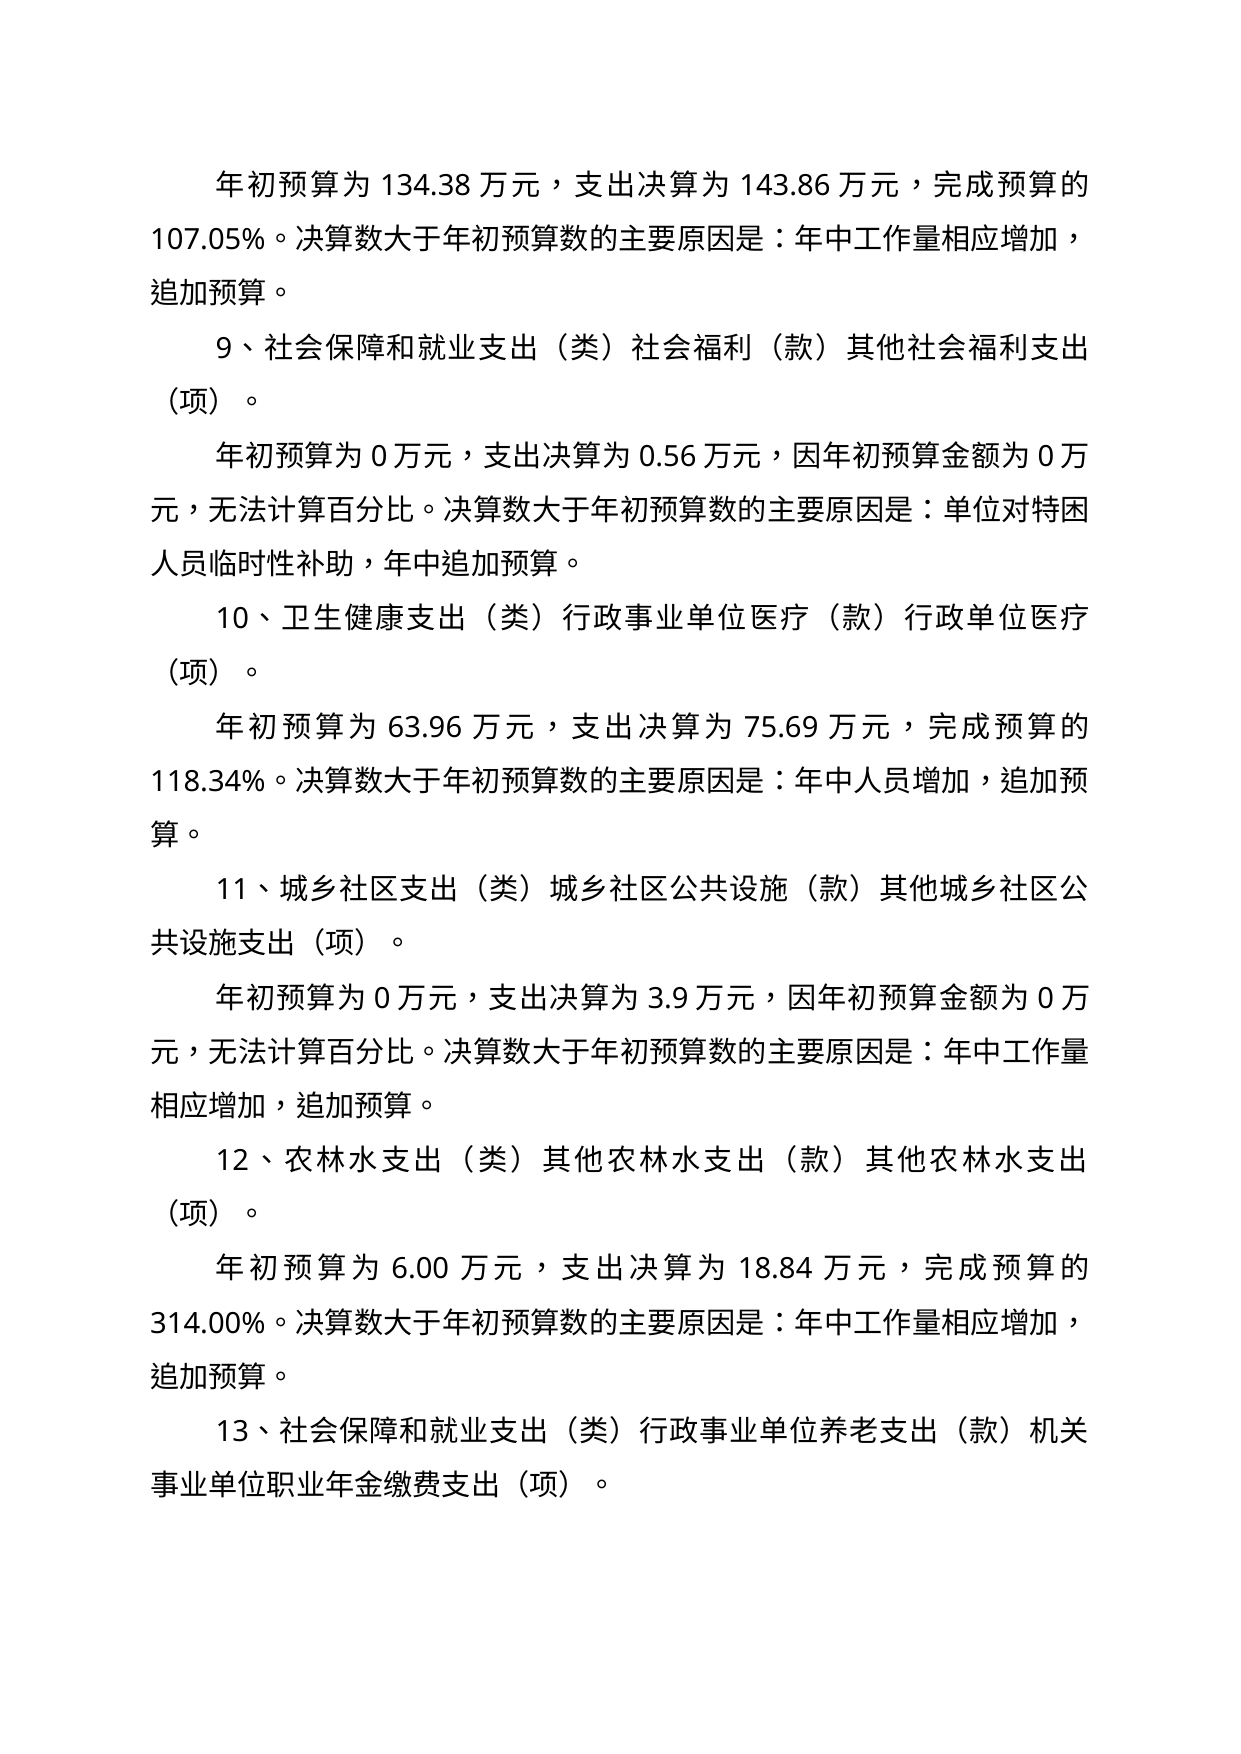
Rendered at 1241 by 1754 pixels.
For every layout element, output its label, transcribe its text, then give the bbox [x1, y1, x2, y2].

text 年初预算为0万元，支出决算为3.9万元，因年初预算金额为0万元，无法计算百分比。决算数大于年初预算数的主要原因是：年中工作量相应增加，追加预算。 [150, 962, 1090, 1125]
text 年初预算为63.96万元，支出决算为75.69万元，完成预算的118.34%。决算数大于年初预算数的主要原因是：年中人员增加，追加预算。 [150, 692, 1090, 854]
text 年初预算为134.38万元，支出决算为143.86万元，完成预算的107.05%。决算数大于年初预算数的主要原因是：年中工作量相应增加，追加预算。 [150, 150, 1090, 312]
text 年初预算为6.00万元，支出决算为18.84万元，完成预算的314.00%。决算数大于年初预算数的主要原因是：年中工作量相应增加，追加预算。 [150, 1233, 1090, 1396]
text 11、城乡社区支出（类）城乡社区公共设施（款）其他城乡社区公共设施支出（项）。 [150, 854, 1090, 962]
text 9、社会保障和就业支出（类）社会福利（款）其他社会福利支出（项）。 [150, 312, 1090, 421]
text 13、社会保障和就业支出（类）行政事业单位养老支出（款）机关事业单位职业年金缴费支出（项）。 [150, 1396, 1090, 1504]
text 10、卫生健康支出（类）行政事业单位医疗（款）行政单位医疗（项）。 [150, 583, 1090, 692]
text 12、农林水支出（类）其他农林水支出（款）其他农林水支出（项）。 [150, 1125, 1090, 1233]
text 年初预算为0万元，支出决算为0.56万元，因年初预算金额为0万元，无法计算百分比。决算数大于年初预算数的主要原因是：单位对特困人员临时性补助，年中追加预算。 [150, 421, 1090, 583]
